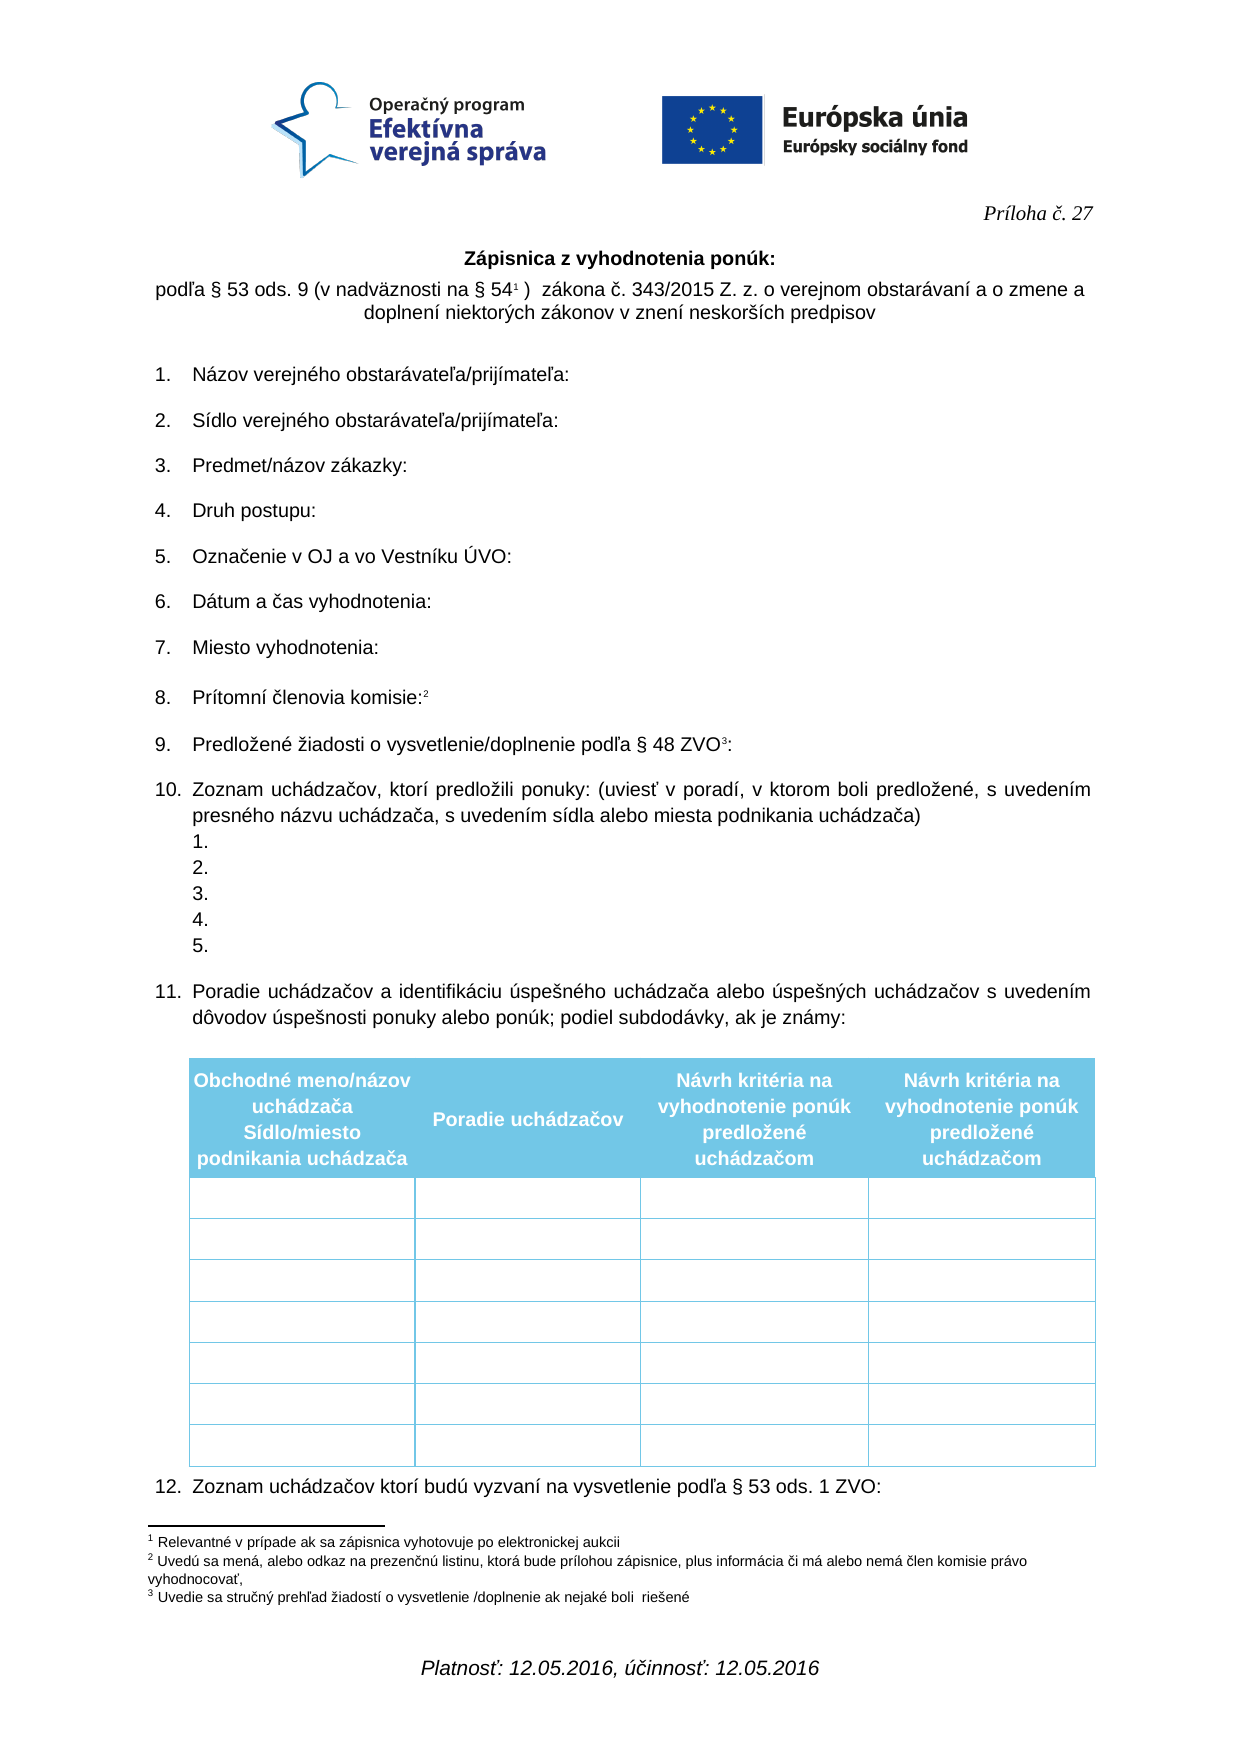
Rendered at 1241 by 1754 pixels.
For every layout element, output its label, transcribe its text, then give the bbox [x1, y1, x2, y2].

list Zoznam uchádzačov ktorí budú vyzvaní na vysvetlenie podľa § 53 ods. 1 ZVO: [154, 1475, 1092, 1498]
table_cell [641, 1178, 868, 1218]
table_header Návrh kritéria na vyhodnotenie ponúk predložené uchádzačom [869, 1058, 1095, 1177]
list 4. [192, 908, 1092, 931]
list Označenie v OJ a vo Vestníku ÚVO: [154, 545, 1092, 567]
table_cell [416, 1260, 640, 1301]
table_header Obchodné meno/názov uchádzača Sídlo/miesto podnikania uchádzača [189, 1058, 414, 1177]
list Zoznam uchádzačov, ktorí predložili ponuky: (uviesť v poradí, v ktorom boli predložené, s uvedením presného názvu uchádzača, s uvedením sídla alebo miesta podnikania uchádzača) [154, 778, 1092, 827]
table_cell [190, 1343, 414, 1383]
table_cell [190, 1384, 414, 1424]
table_cell [869, 1219, 1095, 1259]
table_cell [869, 1343, 1095, 1383]
list Druh postupu: [154, 499, 1092, 522]
table_cell [416, 1343, 640, 1383]
table_cell [190, 1219, 414, 1259]
table_cell [641, 1343, 868, 1383]
list Názov verejného obstarávateľa/prijímateľa: [154, 363, 1092, 386]
text Zápisnica z vyhodnotenia ponúk: [148, 247, 1092, 270]
list Sídlo verejného obstarávateľa/prijímateľa: [154, 408, 1092, 431]
list Prítomní členovia komisie: [154, 681, 1092, 710]
table_header Poradie uchádzačov [416, 1058, 640, 1177]
list Predložené žiadosti o vysvetlenie/doplnenie podľa § 48 ZVO: [154, 732, 1092, 755]
table_cell [869, 1260, 1095, 1301]
table_cell [416, 1384, 640, 1424]
table_cell [416, 1302, 640, 1342]
list Miesto vyhodnotenia: [154, 636, 1092, 658]
text podľa § 53 ods. 9 (v nadväznosti na § 54 ) zákona č. 343/2015 Z. z. o verejnom obstarávaní a o zmene a doplnení niektorých zákonov v znení neskorších predpisov [148, 278, 1092, 324]
table_cell [869, 1384, 1095, 1424]
list 2. [192, 856, 1092, 879]
table_cell [869, 1178, 1095, 1218]
list Predmet/názov zákazky: [154, 454, 1092, 477]
table_cell [869, 1425, 1095, 1466]
table_cell [641, 1425, 868, 1466]
table_header Návrh kritéria na vyhodnotenie ponúk predložené uchádzačom [641, 1058, 868, 1177]
table_cell [641, 1302, 868, 1342]
table_cell [869, 1302, 1095, 1342]
list Poradie uchádzačov a identifikáciu úspešného uchádzača alebo úspešných uchádzačov s uvedením dôvodov úspešnosti ponuky alebo ponúk; podiel subdodávky, ak je známy: [154, 979, 1092, 1028]
table_cell [416, 1425, 640, 1466]
list 1. [192, 830, 1092, 853]
table_cell [641, 1219, 868, 1259]
list 3. [192, 882, 1092, 905]
text Príloha č. 27 [148, 200, 1092, 224]
table_cell [416, 1219, 640, 1259]
picture [246, 73, 994, 201]
table_cell [190, 1260, 414, 1301]
list 5. [192, 934, 1092, 957]
table_cell [641, 1260, 868, 1301]
table_cell [641, 1384, 868, 1424]
table_cell [190, 1425, 414, 1466]
table_cell [416, 1178, 640, 1218]
table_cell [190, 1302, 414, 1342]
table_cell [190, 1178, 414, 1218]
list Dátum a čas vyhodnotenia: [154, 590, 1092, 613]
